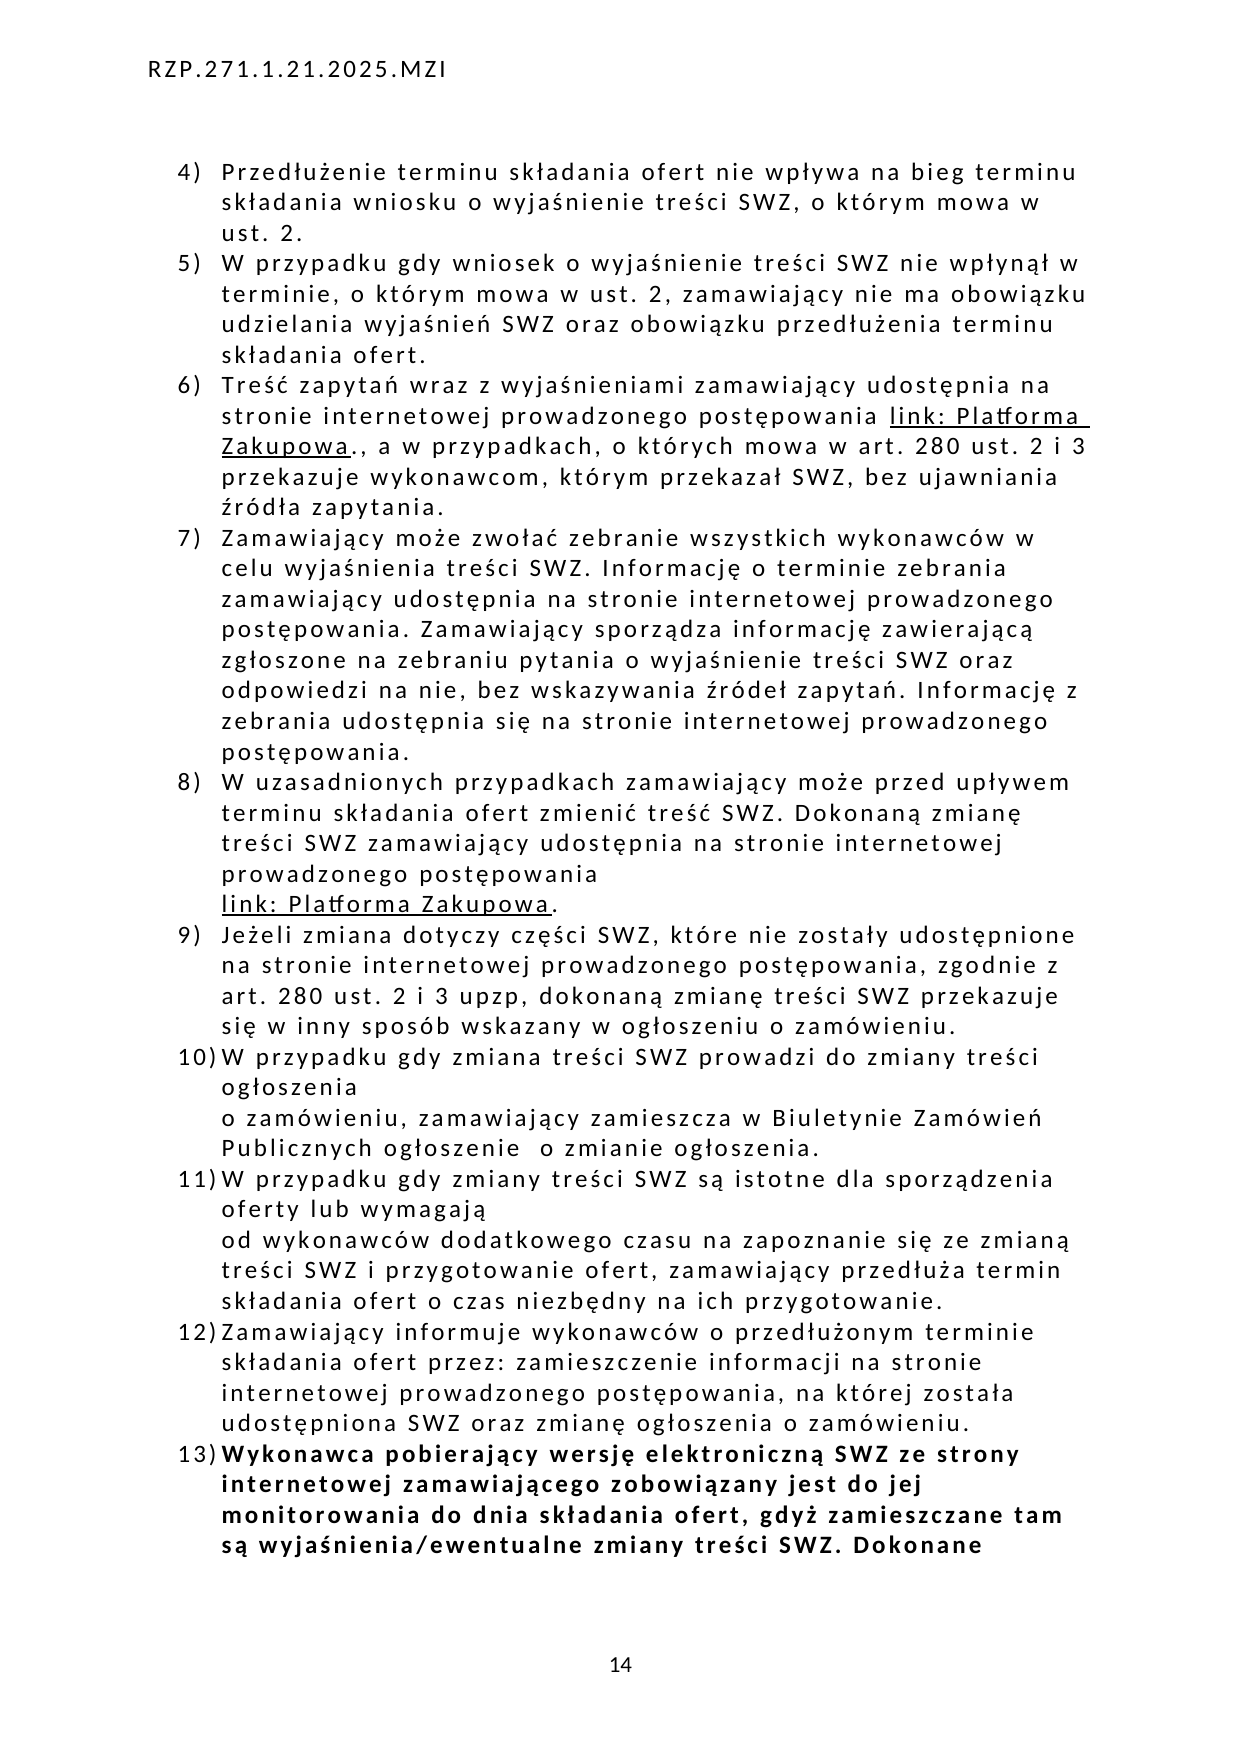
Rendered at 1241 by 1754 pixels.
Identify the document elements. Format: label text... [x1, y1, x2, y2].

text 9) Jeżeli zmiana dotyczy części SWZ, które nie zostały udostępnione na stronie internetowej prowadzonego postępowania, zgodnie z art. 280 ust. 2 i 3 upzp, dokonaną zmianę treści SWZ przekazuje się w inny sposób wskazany w ogłoszeniu o zamówieniu. [177, 919, 1093, 1041]
text 6) Treść zapytań wraz z wyjaśnieniami zamawiający udostępnia na stronie internetowej prowadzonego postępowania link: Platforma Zakupowa., a w przypadkach, o których mowa w art. 280 ust. 2 i 3 przekazuje wykonawcom, którym przekazał SWZ, bez ujawniania źródła zapytania. [177, 369, 1093, 522]
text link: Platforma Zakupowa. [221, 888, 1093, 919]
text 11) W przypadku gdy zmiany treści SWZ są istotne dla sporządzenia oferty lub wymagają od wykonawców dodatkowego czasu na zapoznanie się ze zmianą treści SWZ i przygotowanie ofert, zamawiający przedłuża termin składania ofert o czas niezbędny na ich przygotowanie. [177, 1163, 1093, 1316]
text 7) Zamawiający może zwołać zebranie wszystkich wykonawców w celu wyjaśnienia treści SWZ. Informację o terminie zebrania zamawiający udostępnia na stronie internetowej prowadzonego postępowania. Zamawiający sporządza informację zawierającą zgłoszone na zebraniu pytania o wyjaśnienie treści SWZ oraz odpowiedzi na nie, bez wskazywania źródeł zapytań. Informację z zebrania udostępnia się na stronie internetowej prowadzonego postępowania. [177, 522, 1093, 766]
text 8) W uzasadnionych przypadkach zamawiający może przed upływem terminu składania ofert zmienić treść SWZ. Dokonaną zmianę treści SWZ zamawiający udostępnia na stronie internetowej prowadzonego postępowania [177, 766, 1093, 888]
text 4) Przedłużenie terminu składania ofert nie wpływa na bieg terminu składania wniosku o wyjaśnienie treści SWZ, o którym mowa w ust. 2. [177, 156, 1093, 247]
text 10) W przypadku gdy zmiana treści SWZ prowadzi do zmiany treści ogłoszenia o zamówieniu, zamawiający zamieszcza w Biuletynie Zamówień Publicznych ogłoszenie o zmianie ogłoszenia. [177, 1041, 1093, 1163]
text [177, 1438, 1093, 1560]
text 5) W przypadku gdy wniosek o wyjaśnienie treści SWZ nie wpłynął w terminie, o którym mowa w ust. 2, zamawiający nie ma obowiązku udzielania wyjaśnień SWZ oraz obowiązku przedłużenia terminu składania ofert. [177, 247, 1093, 369]
text 12) Zamawiający informuje wykonawców o przedłużonym terminie składania ofert przez: zamieszczenie informacji na stronie internetowej prowadzonego postępowania, na której została udostępniona SWZ oraz zmianę ogłoszenia o zamówieniu. [177, 1316, 1093, 1438]
